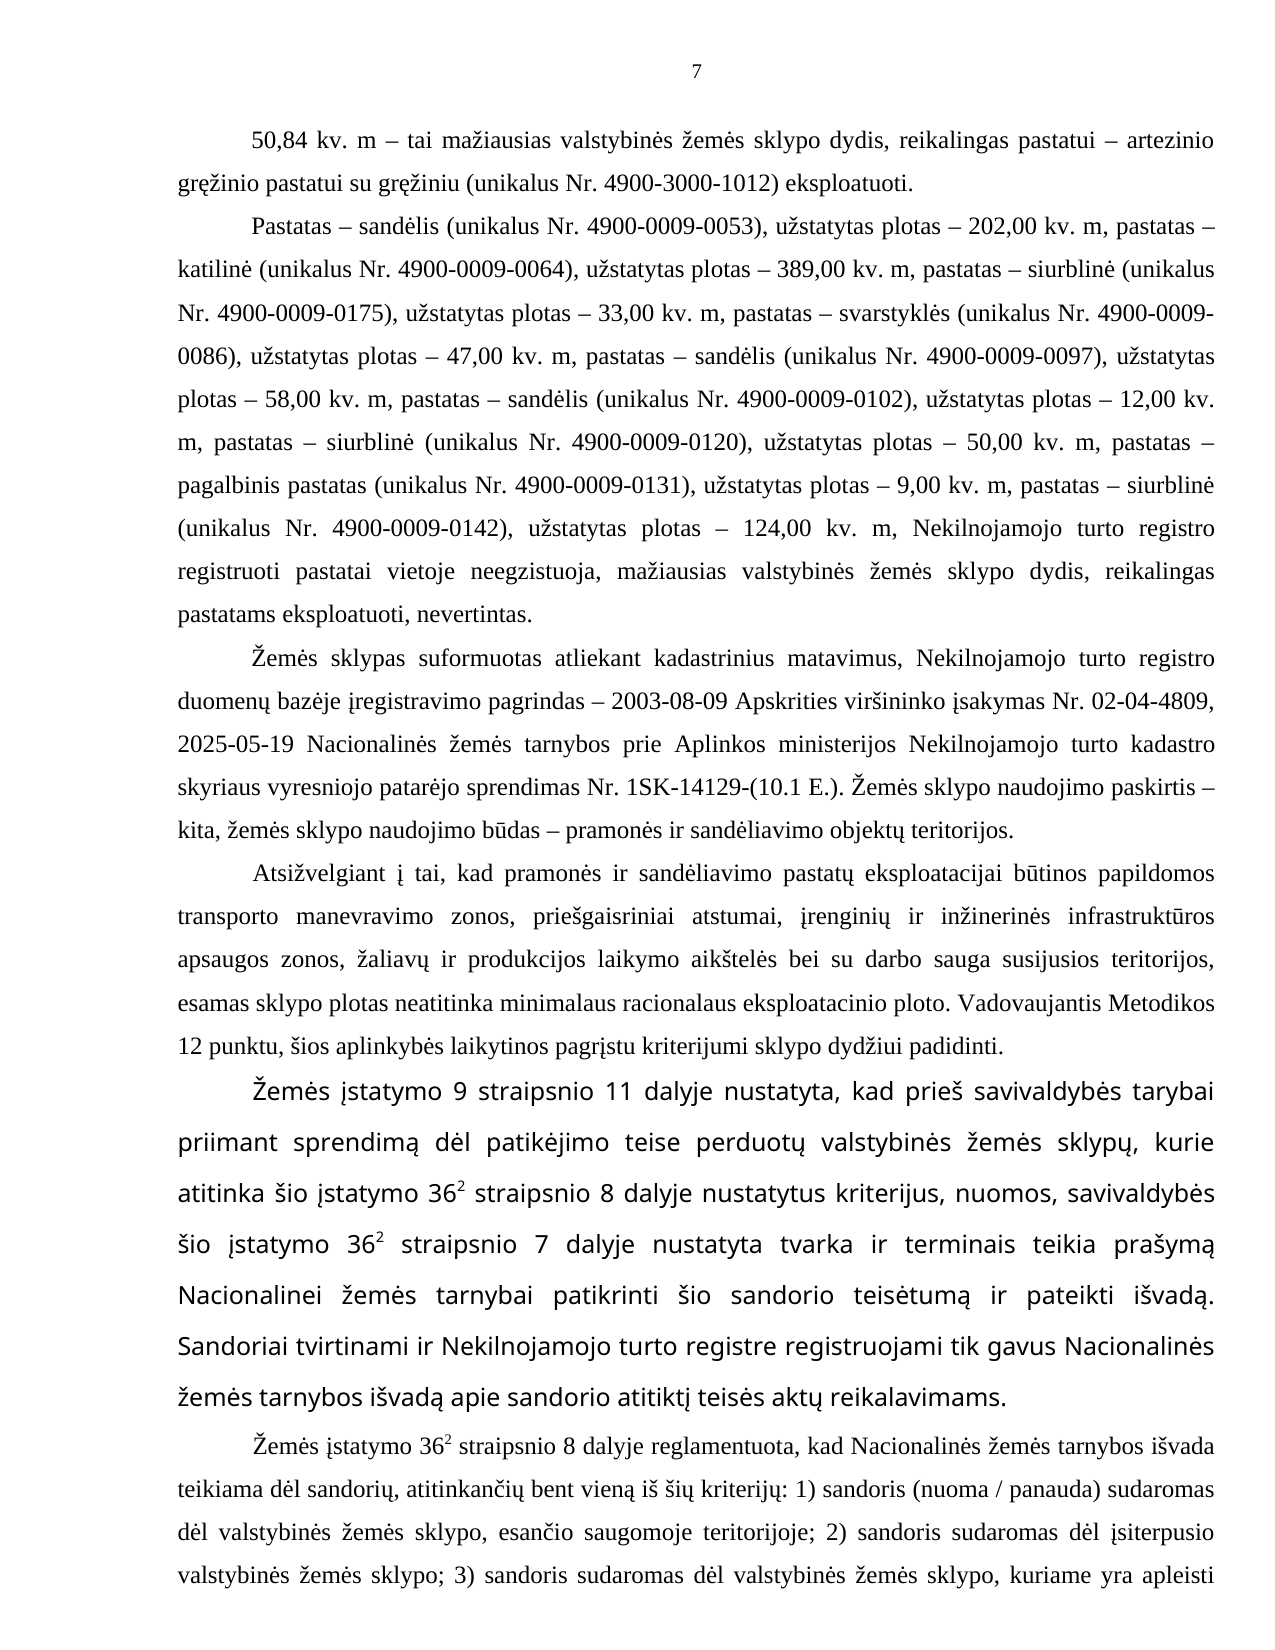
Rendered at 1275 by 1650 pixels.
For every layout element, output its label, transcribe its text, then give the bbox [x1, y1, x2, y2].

text Žemės įstatymo 9 straipsnio 11 dalyje nustatyta, kad prieš savivaldybės tarybai priimant sprendimą dėl patikėjimo teise perduotų valstybinės žemės sklypų, kurie atitinka šio įstatymo 362 straipsnio 8 dalyje nustatytus kriterijus, nuomos, savivaldybės šio įstatymo 362 straipsnio 7 dalyje nustatyta tvarka ir terminais teikia prašymą Nacionalinei žemės tarnybai patikrinti šio sandorio teisėtumą ir pateikti išvadą. Sandoriai tvirtinami ir Nekilnojamojo turto registre registruojami tik gavus Nacionalinės žemės tarnybos išvadą apie sandorio atitiktį teisės aktų reikalavimams. [177, 1074, 1216, 1414]
text Pastatas – sandėlis (unikalus Nr. 4900-0009-0053), užstatytas plotas – 202,00 kv. m, pastatas – katilinė (unikalus Nr. 4900-0009-0064), užstatytas plotas – 389,00 kv. m, pastatas – siurblinė (unikalus Nr. 4900-0009-0175), užstatytas plotas – 33,00 kv. m, pastatas – svarstyklės (unikalus Nr. 4900-0009-0086), užstatytas plotas – 47,00 kv. m, pastatas – sandėlis (unikalus Nr. 4900-0009-0097), užstatytas plotas – 58,00 kv. m, pastatas – sandėlis (unikalus Nr. 4900-0009-0102), užstatytas plotas – 12,00 kv. m, pastatas – siurblinė (unikalus Nr. 4900-0009-0120), užstatytas plotas – 50,00 kv. m, pastatas – pagalbinis pastatas (unikalus Nr. 4900-0009-0131), užstatytas plotas – 9,00 kv. m, pastatas – siurblinė (unikalus Nr. 4900-0009-0142), užstatytas plotas – 124,00 kv. m, Nekilnojamojo turto registro registruoti pastatai vietoje neegzistuoja, mažiausias valstybinės žemės sklypo dydis, reikalingas pastatams eksploatuoti, nevertintas. [177, 211, 1216, 628]
text Žemės sklypas suformuotas atliekant kadastrinius matavimus, Nekilnojamojo turto registro duomenų bazėje įregistravimo pagrindas – 2003-08-09 Apskrities viršininko įsakymas Nr. 02-04-4809, 2025-05-19 Nacionalinės žemės tarnybos prie Aplinkos ministerijos Nekilnojamojo turto kadastro skyriaus vyresniojo patarėjo sprendimas Nr. 1SK-14129-(10.1 E.). Žemės sklypo naudojimo paskirtis – kita, žemės sklypo naudojimo būdas – pramonės ir sandėliavimo objektų teritorijos. [177, 643, 1216, 844]
text 50,84 kv. m – tai mažiausias valstybinės žemės sklypo dydis, reikalingas pastatui – artezinio gręžinio pastatui su gręžiniu (unikalus Nr. 4900-3000-1012) eksploatuoti. [177, 83, 1216, 197]
text Atsižvelgiant į tai, kad pramonės ir sandėliavimo pastatų eksploatacijai būtinos papildomos transporto manevravimo zonos, priešgaisriniai atstumai, įrenginių ir inžinerinės infrastruktūros apsaugos zonos, žaliavų ir produkcijos laikymo aikštelės bei su darbo sauga susijusios teritorijos, esamas sklypo plotas neatitinka minimalaus racionalaus eksploatacinio ploto. Vadovaujantis Metodikos 12 punktu, šios aplinkybės laikytinos pagrįstu kriterijumi sklypo dydžiui padidinti. [177, 858, 1216, 1059]
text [177, 1431, 1216, 1589]
